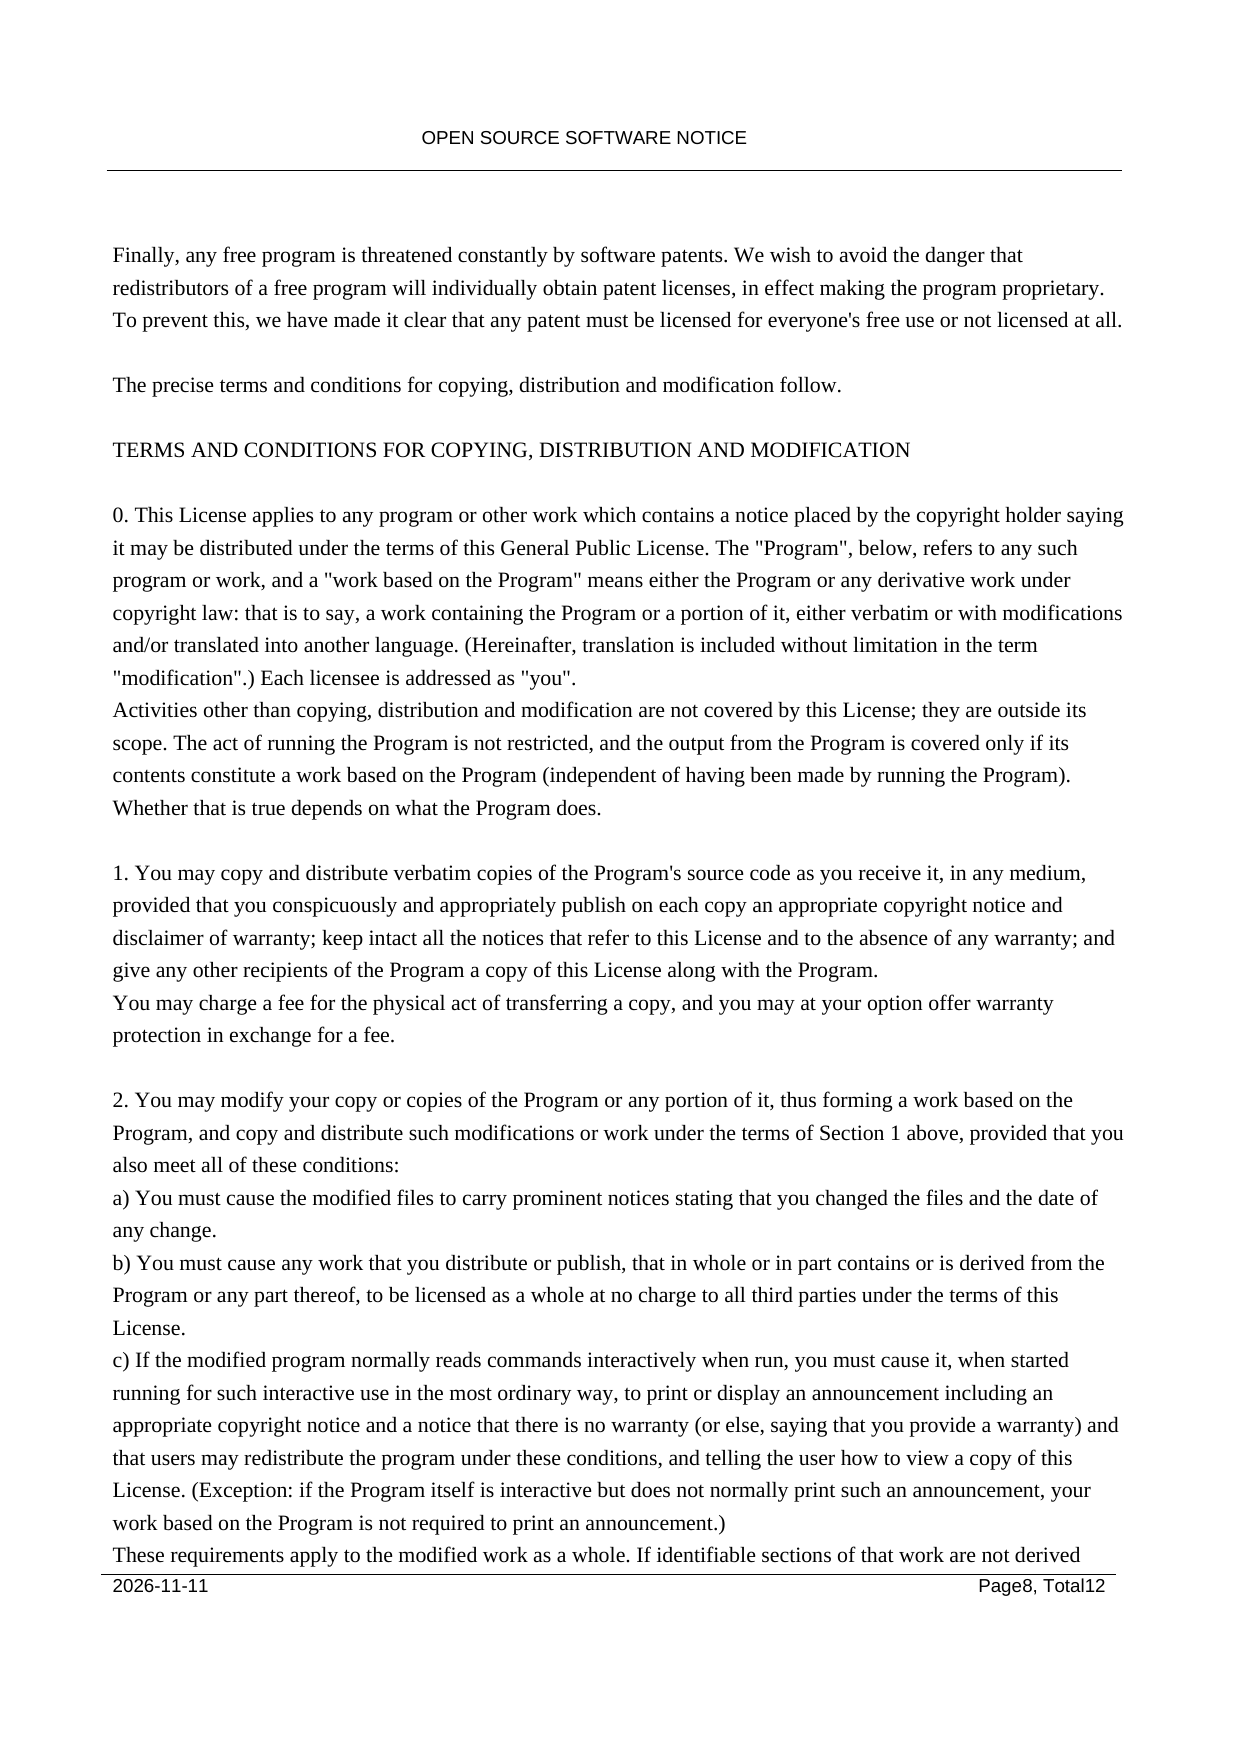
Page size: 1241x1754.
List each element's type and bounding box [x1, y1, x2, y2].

text [112, 206, 1128, 1571]
